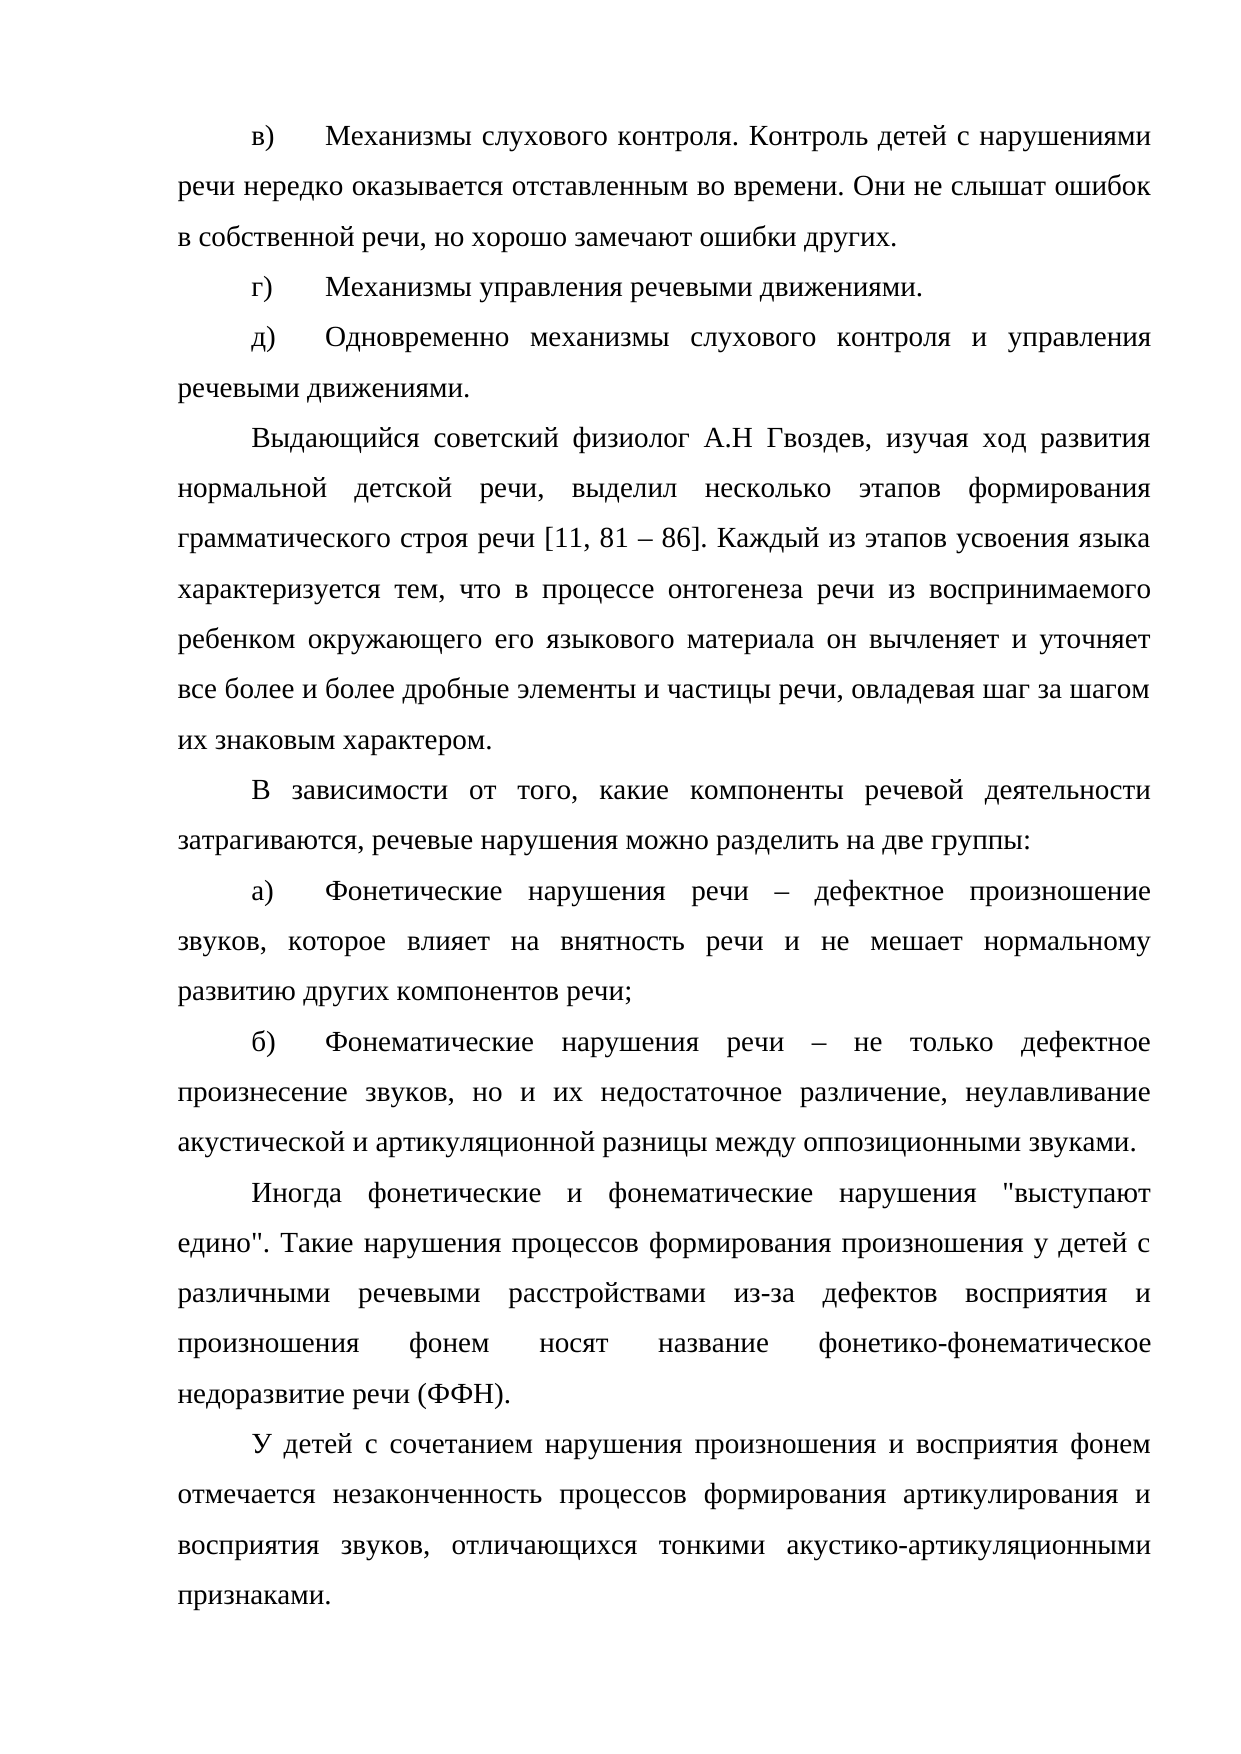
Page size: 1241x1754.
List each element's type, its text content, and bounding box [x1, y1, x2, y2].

text В зависимости от того, какие компоненты речевой деятельности затрагиваются, речевые нарушения можно разделить на две группы: [177, 772, 1152, 856]
list Фонематические нарушения речи – не только дефектное произнесение звуков, но и их недостаточное различение, неулавливание акустической и артикуляционной разницы между оппозиционными звуками. [177, 1024, 1152, 1158]
text У детей с сочетанием нарушения произношения и восприятия фонем отмечается незаконченность процессов формирования артикулирования и восприятия звуков, отличающихся тонкими акустико-артикуляционными признаками. [177, 1426, 1152, 1611]
list Фонетические нарушения речи – дефектное произношение звуков, которое влияет на внятность речи и не мешает нормальному развитию других компонентов речи; [177, 873, 1152, 1007]
list Механизмы управления речевыми движениями. [177, 269, 1152, 303]
list Механизмы слухового контроля. Контроль детей с нарушениями речи нередко оказывается отставленным во времени. Они не слышат ошибок в собственной речи, но хорошо замечают ошибки других. [177, 118, 1152, 252]
text Выдающийся советский физиолог А.Н Гвоздев, изучая ход развития нормальной детской речи, выделил несколько этапов формирования грамматического строя речи [11, 81 – 86]. Каждый из этапов усвоения языка характеризуется тем, что в процессе онтогенеза речи из воспринимаемого ребенком окружающего его языкового материала он вычленяет и уточняет все более и более дробные элементы и частицы речи, овладевая шаг за шагом их знаковым характером. [177, 420, 1152, 755]
text Иногда фонетические и фонематические нарушения "выступают едино". Такие нарушения процессов формирования произношения у детей с различными речевыми расстройствами из-за дефектов восприятия и произношения фонем носят название фонетико-фонематическое недоразвитие речи (ФФН). [177, 1175, 1152, 1409]
list Одновременно механизмы слухового контроля и управления речевыми движениями. [177, 319, 1152, 403]
